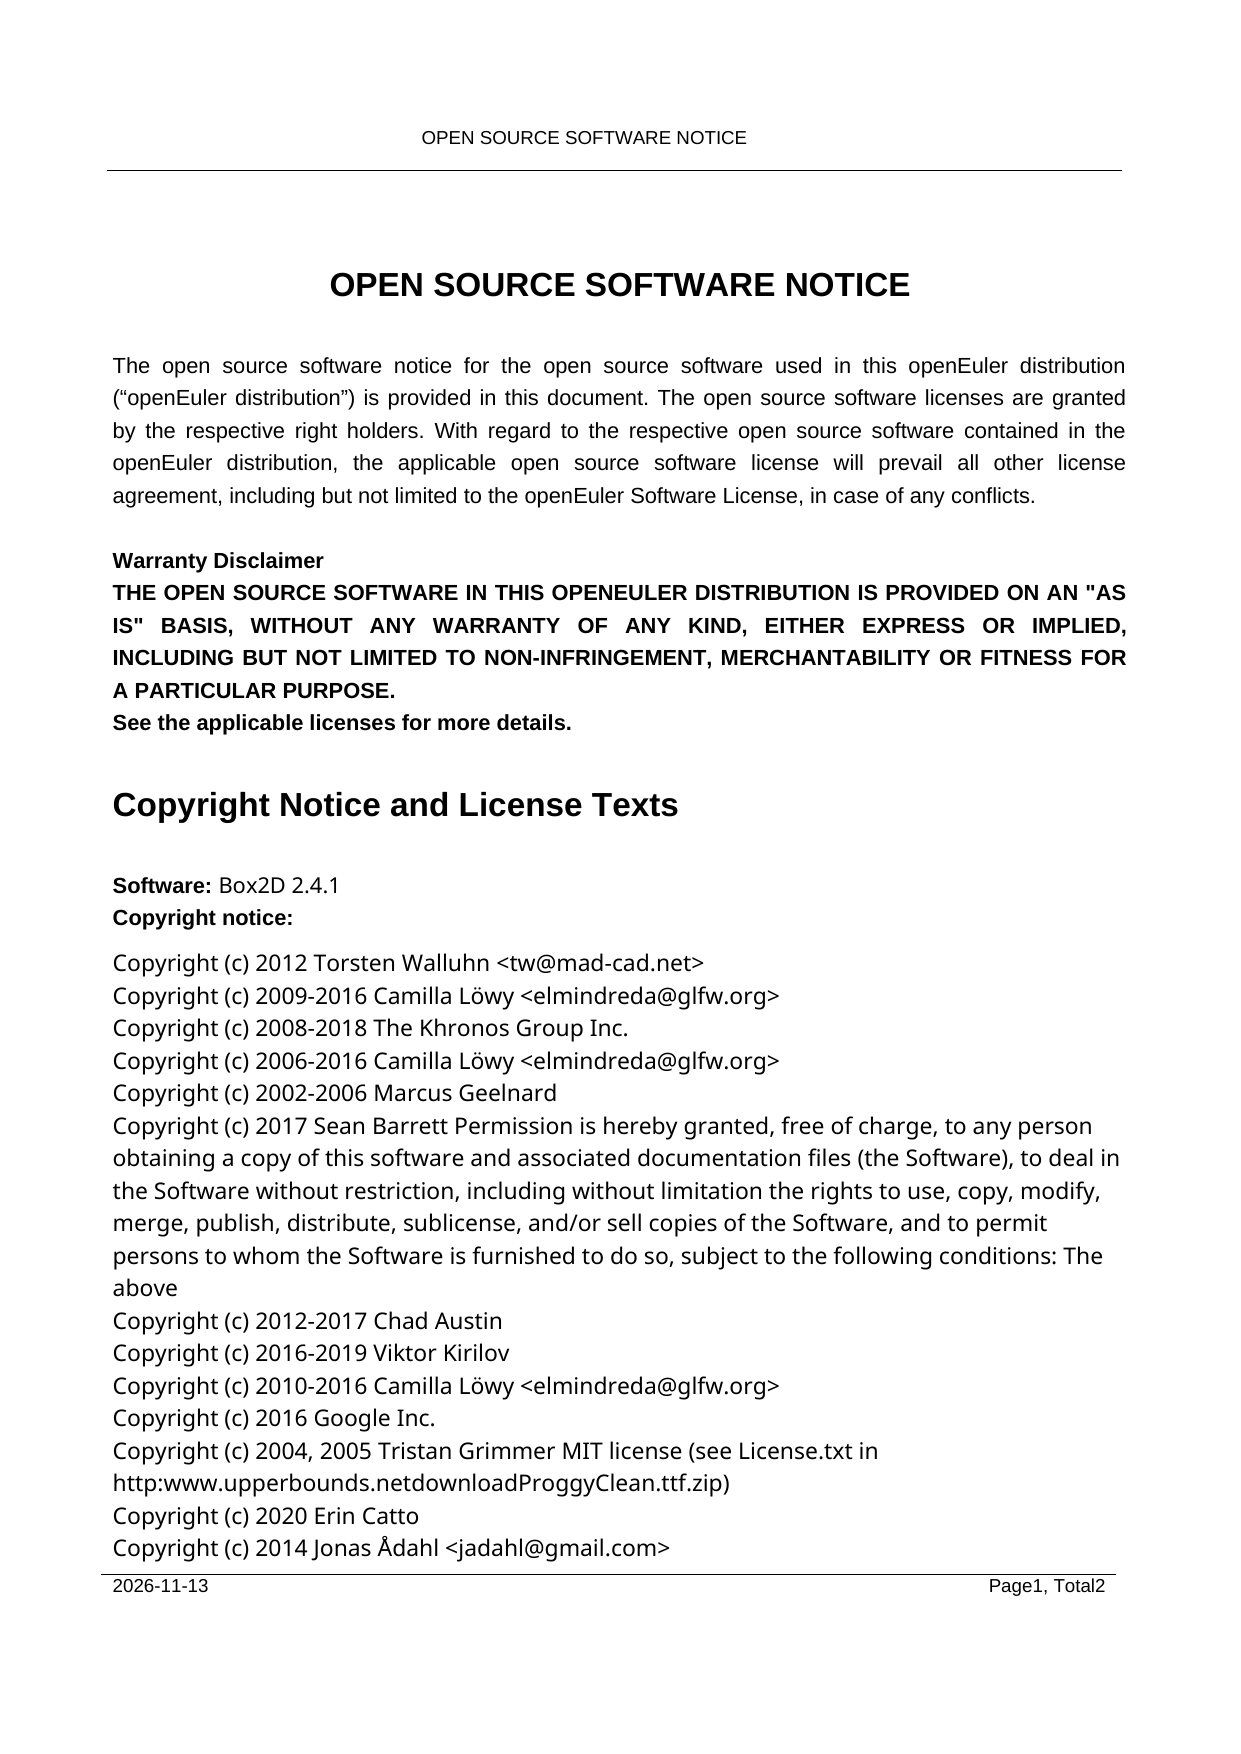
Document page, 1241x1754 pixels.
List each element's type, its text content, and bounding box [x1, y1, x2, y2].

text Copyright Notice and License Texts [112, 771, 1128, 836]
text Copyright notice: [112, 901, 1128, 934]
text The open source software notice for the open source software used in this openEuler distribution (“openEuler distribution”) is provided in this document. The open source software licenses are granted by the respective right holders. With regard to the respective open source software contained in the openEuler distribution, the applicable open source software license will prevail all other license agreement, including but not limited to the openEuler Software License, in case of any conflicts. [112, 349, 1128, 511]
text THE OPEN SOURCE SOFTWARE IN THIS OPENEULER DISTRIBUTION IS PROVIDED ON AN "AS IS" BASIS, WITHOUT ANY WARRANTY OF ANY KIND, EITHER EXPRESS OR IMPLIED, INCLUDING BUT NOT LIMITED TO NON-INFRINGEMENT, MERCHANTABILITY OR FITNESS FOR A PARTICULAR PURPOSE. See the applicable licenses for more details. [112, 576, 1128, 739]
text Warranty Disclaimer [112, 544, 1128, 576]
title Software: Box2D 2.4.1 [112, 869, 1128, 901]
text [112, 947, 1128, 1564]
text OPEN SOURCE SOFTWARE NOTICE [112, 251, 1128, 316]
